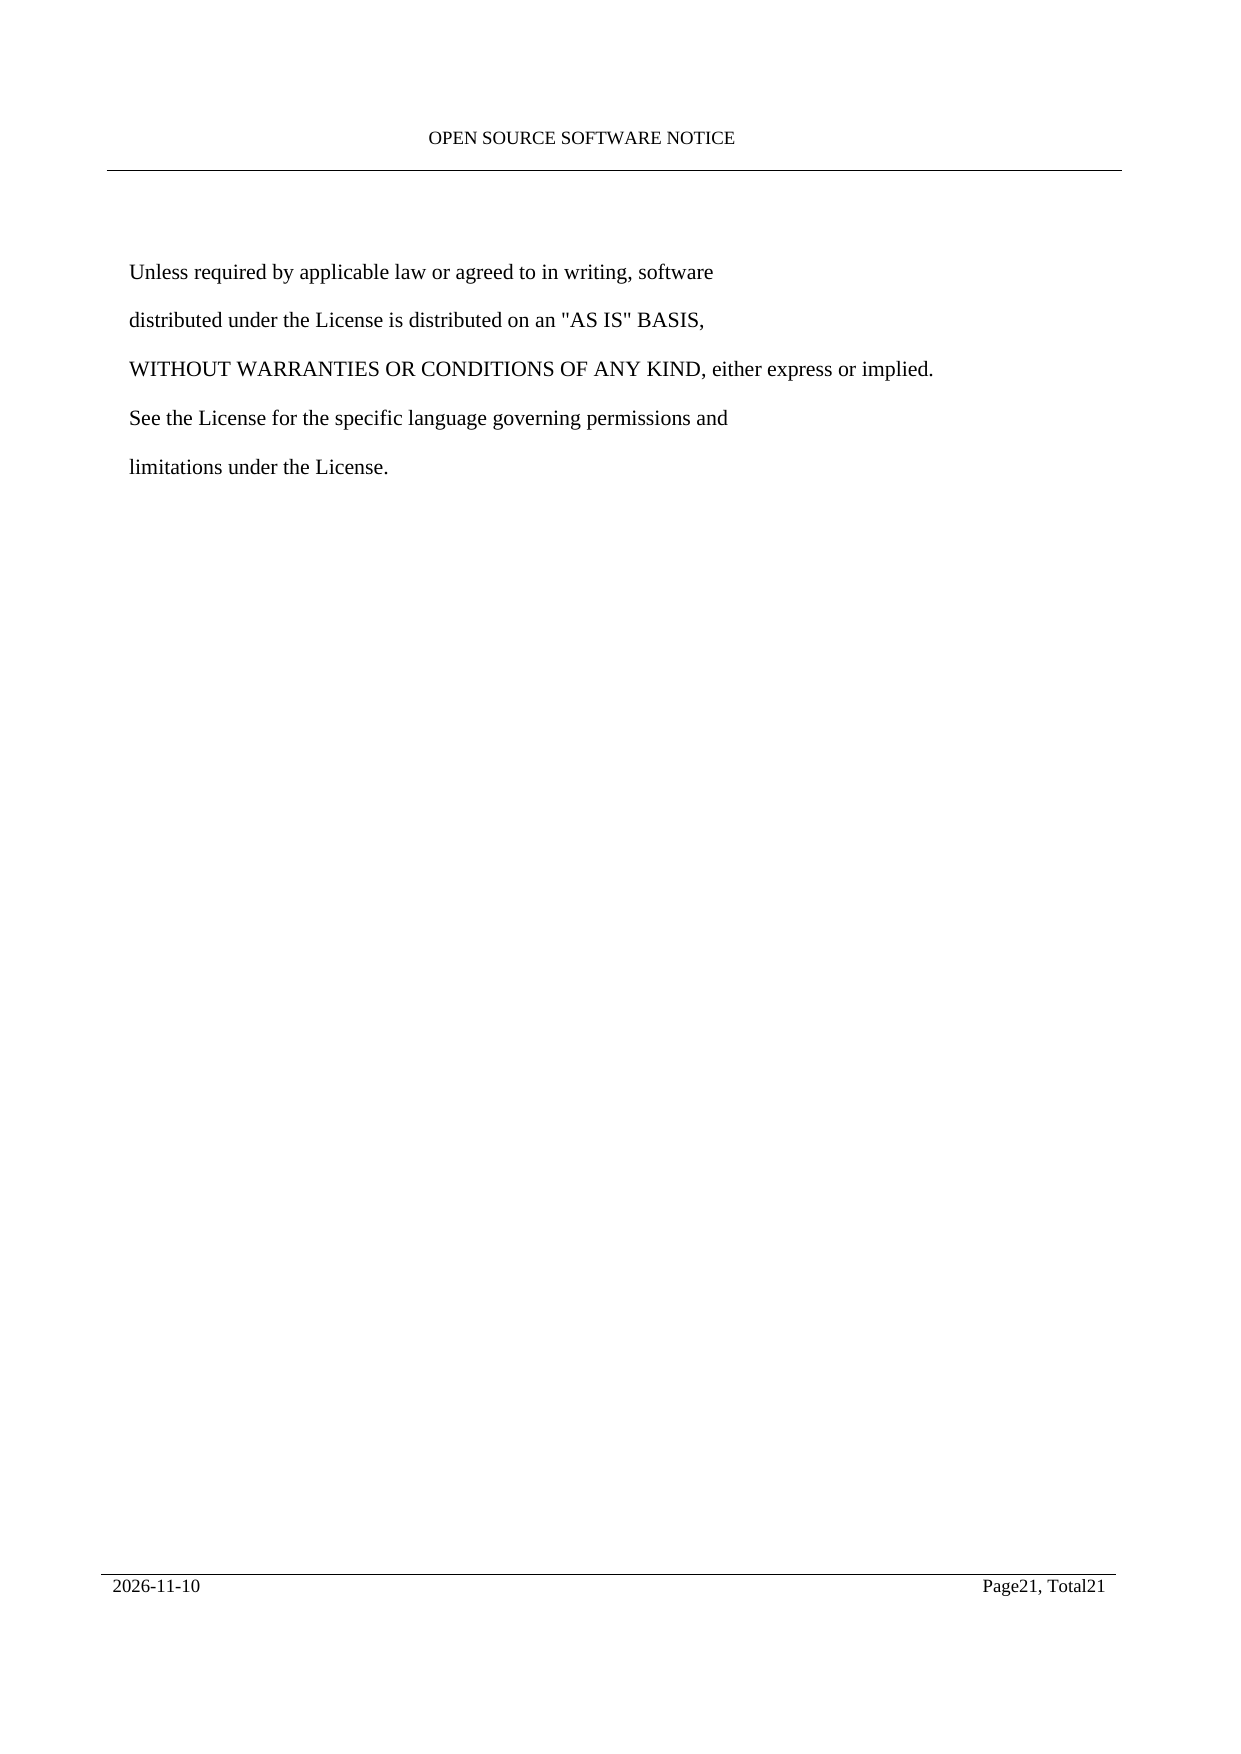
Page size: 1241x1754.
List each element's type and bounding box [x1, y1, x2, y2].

text [112, 206, 1128, 483]
